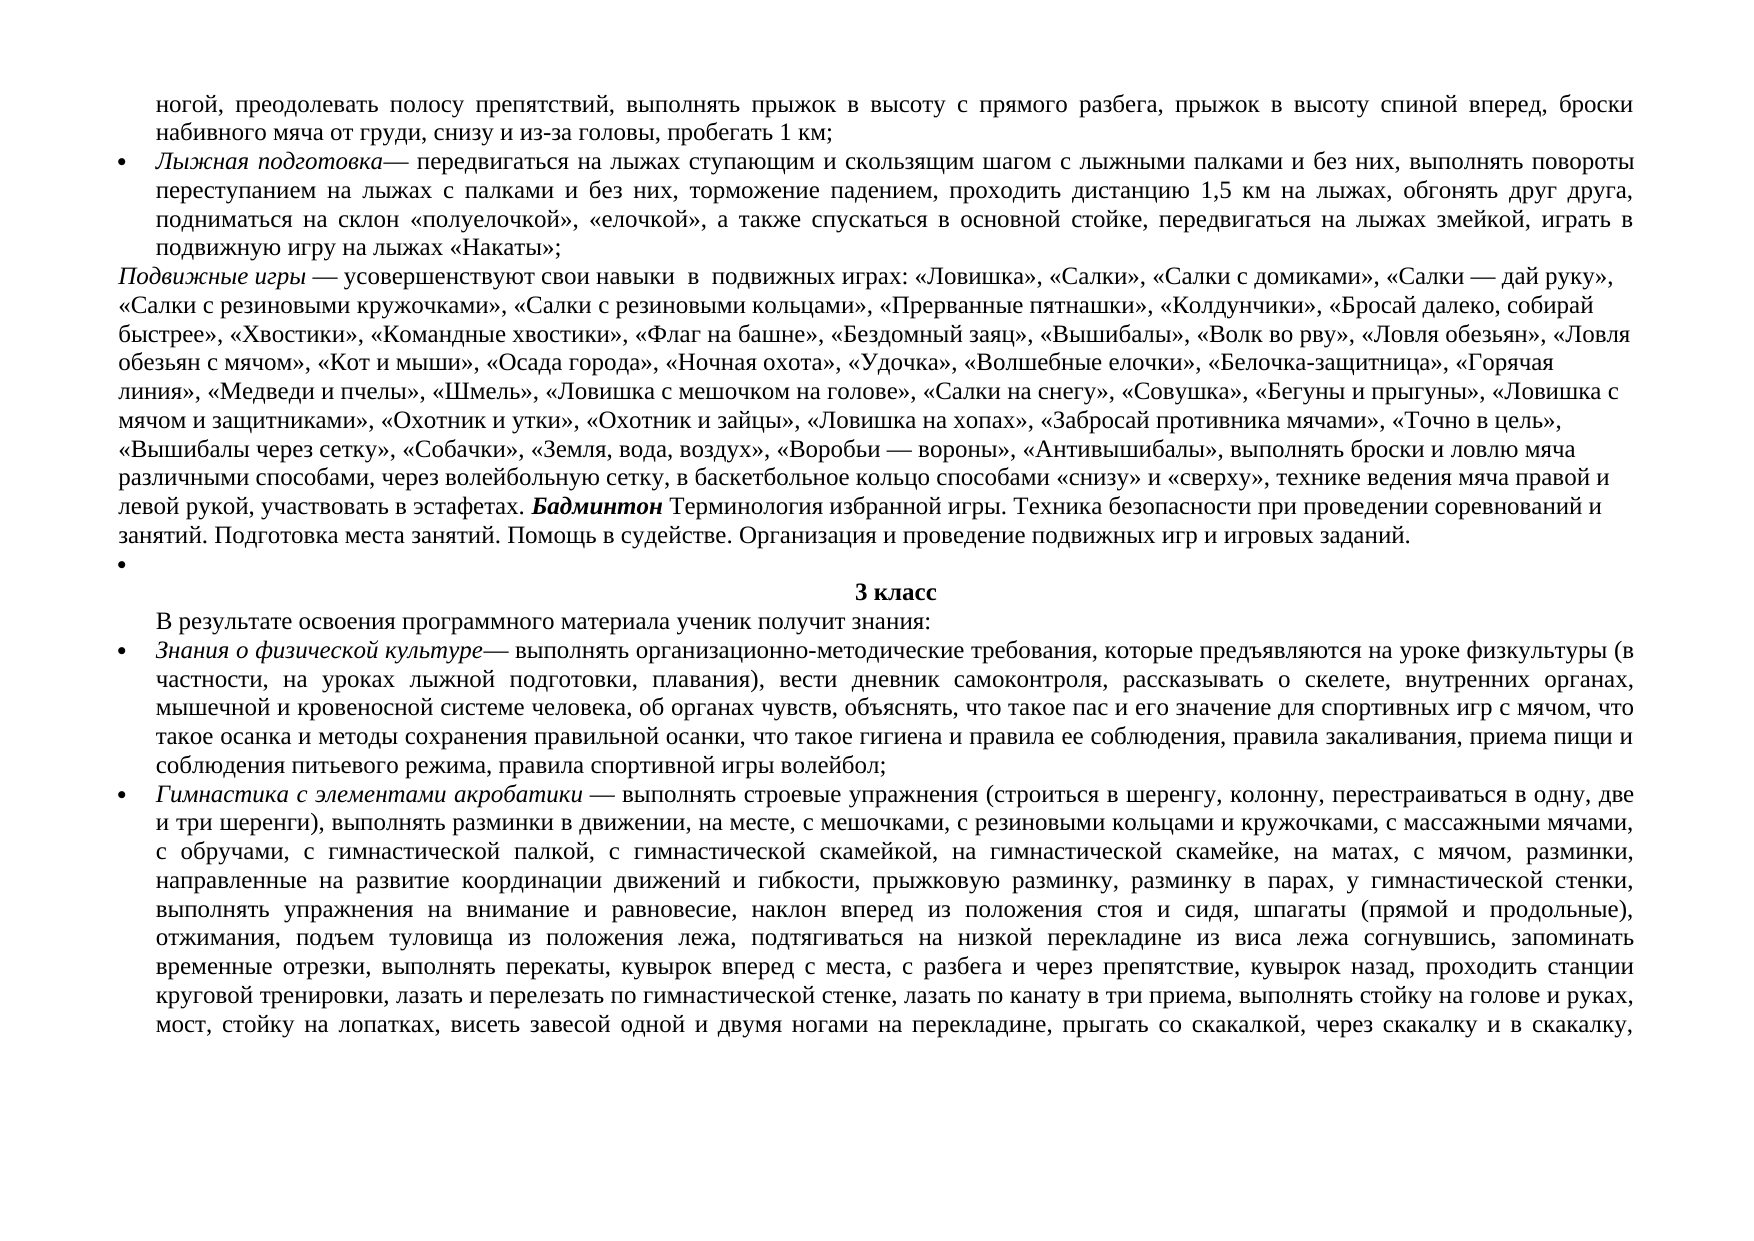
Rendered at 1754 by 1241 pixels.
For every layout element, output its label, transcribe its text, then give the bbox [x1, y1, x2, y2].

list Знания о физической культуре— выполнять организационно-методические требования, которые предъявляются на уроке физкультуры (в частности, на уроках лыжной подготовки, плавания), вести дневник самоконтроля, рассказывать о скелете, внутренних органах, мышечной и кровеносной системе человека, об органах чувств, объяснять, что такое пас и его значение для спортивных игр с мячом, что такое осанка и методы сохранения правильной осанки, что такое гигиена и правила ее соблюдения, правила закаливания, приема пищи и соблюдения питьевого режима, правила спортивной игры волейбол; [118, 635, 1636, 779]
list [118, 779, 1636, 1037]
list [118, 89, 1636, 146]
list Лыжная подготовка— передвигаться на лыжах ступающим и скользящим шагом с лыжными палками и без них, выполнять повороты переступанием на лыжах с палками и без них, торможение падением, проходить дистанцию 1,5 км на лыжах, обгонять друг друга, подниматься на склон «полуелочкой», «елочкой», а также спускаться в основной стойке, передвигаться на лыжах змейкой, играть в подвижную игру на лыжах «Накаты»; [118, 146, 1636, 261]
text 3 класс [156, 577, 1636, 606]
text Подвижные игры — усовершенствуют свои навыки в подвижных играх: «Ловишка», «Салки», «Салки с домиками», «Салки — дай руку», «Салки с резиновыми кружочками», «Салки с резиновыми кольцами», «Прерванные пятнашки», «Колдунчики», «Бросай далеко, собирай быстрее», «Хвостики», «Командные хвостики», «Флаг на башне», «Бездомный заяц», «Вышибалы», «Волк во рву», «Ловля обезьян», «Ловля обезьян с мячом», «Кот и мыши», «Осада города», «Ночная охота», «Удочка», «Волшебные елочки», «Белочка-защитница», «Горячая линия», «Медведи и пчелы», «Шмель», «Ловишка с мешочком на голове», «Салки на снегу», «Совушка», «Бегуны и прыгуны», «Ловишка с мячом и защитниками», «Охотник и утки», «Охотник и зайцы», «Ловишка на хопах», «Забросай противника мячами», «Точно в цель», «Вышибалы через сетку», «Собачки», «Земля, вода, воздух», «Воробьи — вороны», «Антивышибалы», выполнять броски и ловлю мяча различными способами, через волейбольную сетку, в баскетбольное кольцо способами «снизу» и «сверху», технике ведения мяча правой и левой рукой, участвовать в эстафетах. Бадминтон Терминология избранной игры. Техника безопасности при проведении соревнований и занятий. Подготовка места занятий. Помощь в судействе. Организация и проведение подвижных игр и игровых заданий. [118, 261, 1636, 549]
text В результате освоения программного материала ученик получит знания: [156, 606, 1636, 635]
